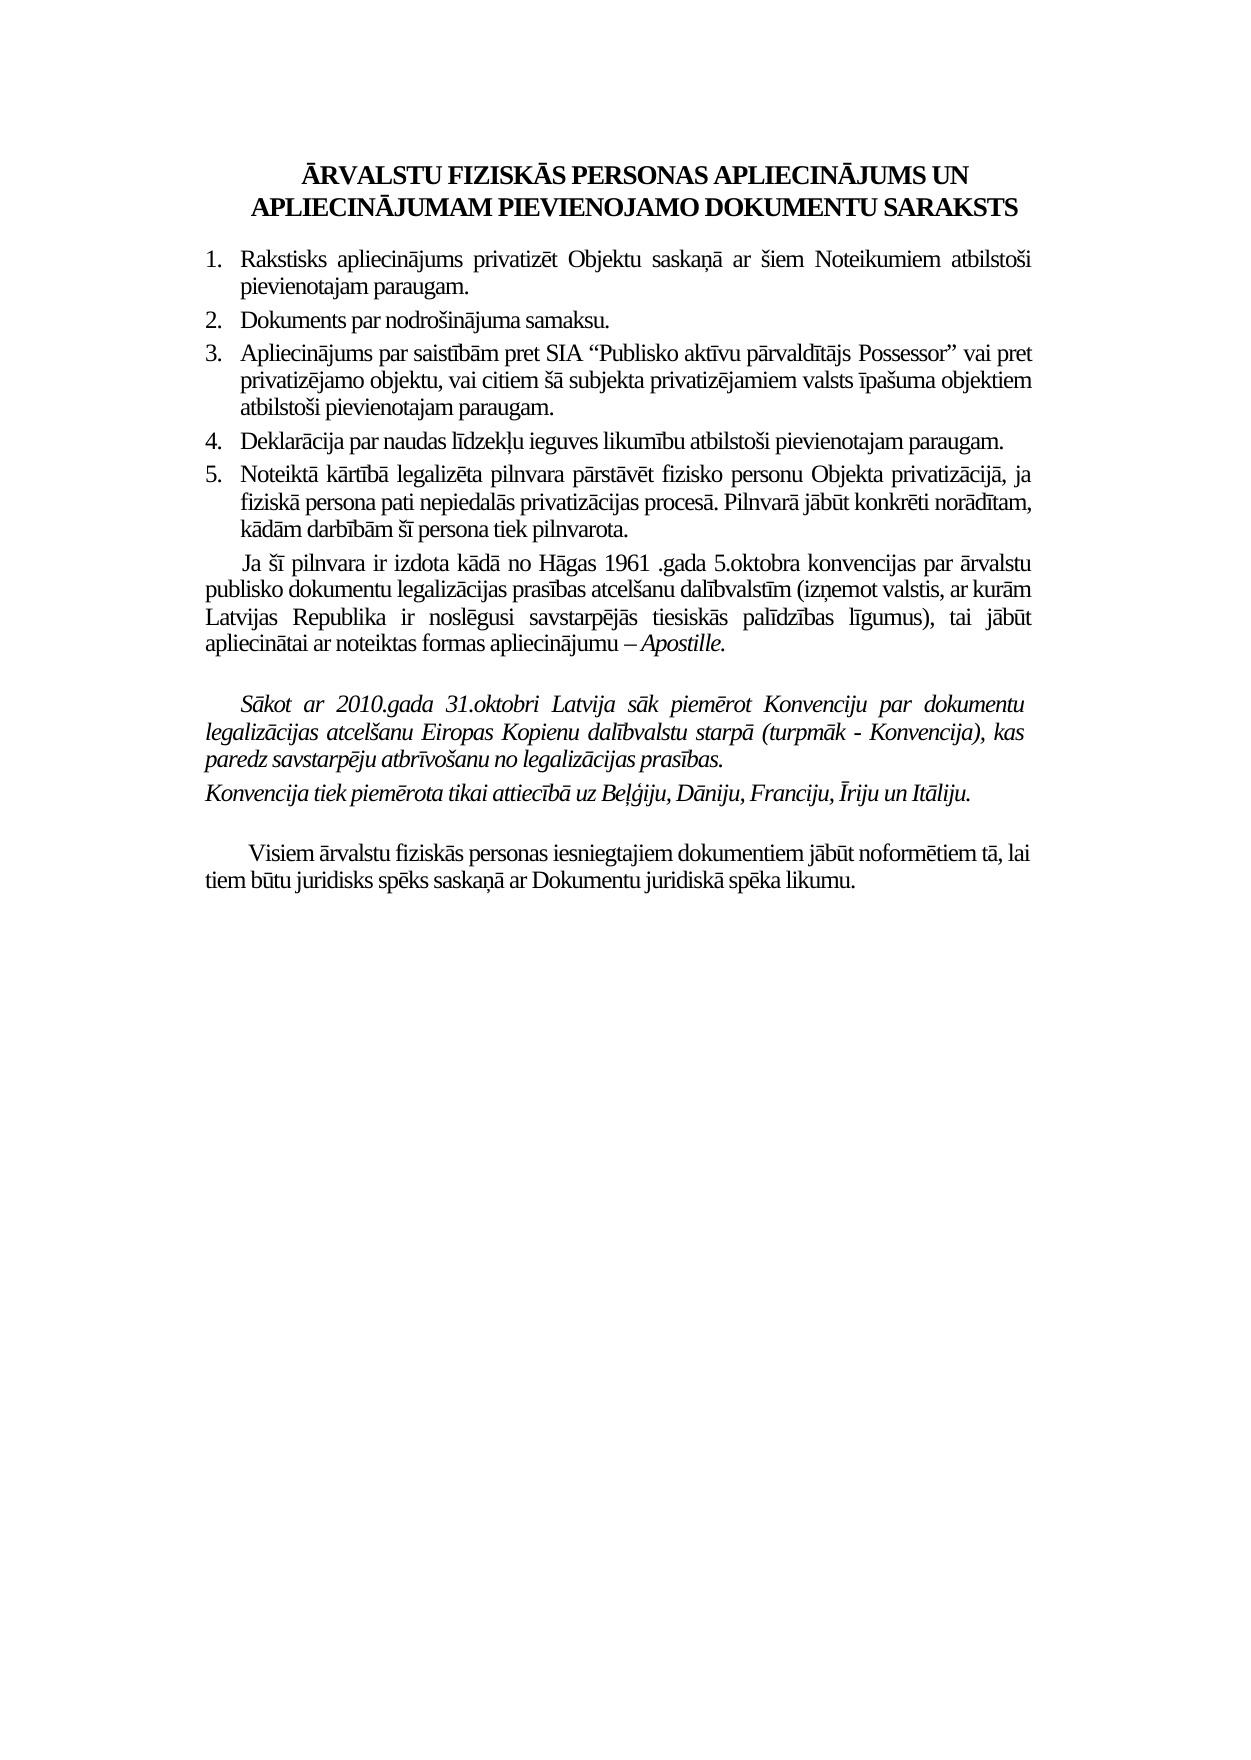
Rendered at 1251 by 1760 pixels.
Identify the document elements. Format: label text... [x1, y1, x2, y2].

list Noteiktā kārtībā legalizēta pilnvara pārstāvēt fizisko personu Objekta privatizācijā, ja fiziskā persona pati nepiedalās privatizācijas procesā. Pilnvarā jābūt konkrēti norādītam, kādām darbībām šī persona tiek pilnvarota. [205, 460, 1033, 543]
text Sākot ar 2010.gada 31.oktobri Latvija sāk piemērot Konvenciju par dokumentu legalizācijas atcelšanu Eiropas Kopienu dalībvalstu starpā (turpmāk - Konvencija), kas paredz savstarpēju atbrīvošanu no legalizācijas prasības. [205, 691, 1028, 773]
text Konvencija tiek piemērota tikai attiecībā uz Beļģiju, Dāniju, Franciju, Īriju un Itāliju. [205, 778, 1033, 807]
list Deklarācija par naudas līdzekļu ieguves likumību atbilstoši pievienotajam paraugam. [205, 426, 1033, 455]
list Dokuments par nodrošinājuma samaksu. [205, 305, 1033, 334]
text Visiem ārvalstu fiziskās personas iesniegtajiem dokumentiem jābūt noformētiem tā, lai tiem būtu juridisks spēks saskaņā ar Dokumentu juridiskā spēka likumu. [205, 840, 1033, 894]
list Rakstisks apliecinājums privatizēt Objektu saskaņā ar šiem Noteikumiem atbilstoši pievienotajam paraugam. [205, 246, 1033, 300]
text Ja šī pilnvara ir izdota kādā no Hāgas 1961 .gada 5.oktobra konvencijas par ārvalstu publisko dokumentu legalizācijas prasības atcelšanu dalībvalstīm (izņemot valstis, ar kurām Latvijas Republika ir noslēgusi savstarpējās tiesiskās palīdzības līgumus), tai jābūt apliecinātai ar noteiktas formas apliecinājumu – Apostille. [205, 549, 1033, 657]
list Apliecinājums par saistībām pret SIA “Publisko aktīvu pārvaldītājs Possessor” vai pret privatizējamo objektu, vai citiem šā subjekta privatizējamiem valsts īpašuma objektiem atbilstoši pievienotajam paraugam. [205, 340, 1033, 421]
text ĀRVALSTU FIZISKĀS PERSONAS APLIECINĀJUMS UN APLIECINĀJUMAM PIEVIENOJAMO DOKUMENTU SARAKSTS [237, 159, 1033, 223]
